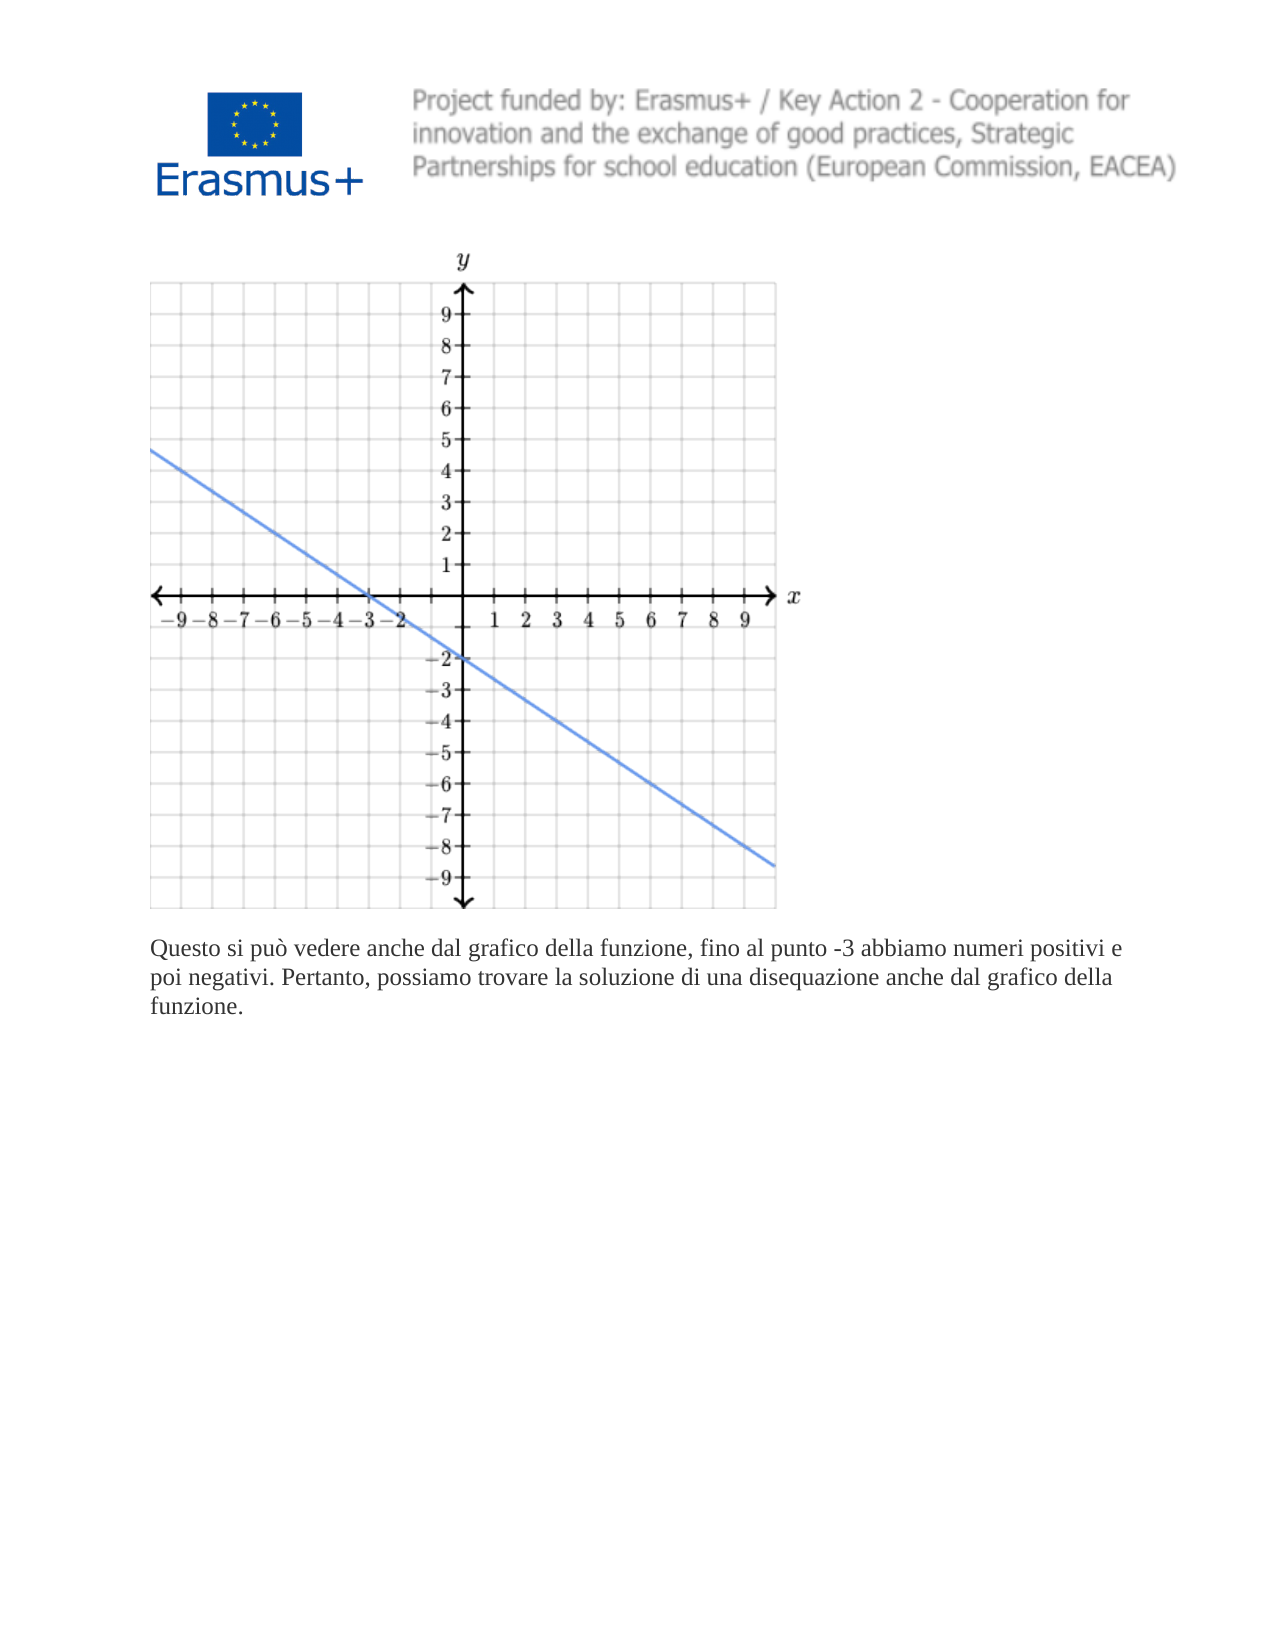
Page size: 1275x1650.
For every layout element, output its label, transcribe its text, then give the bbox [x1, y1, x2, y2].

picture [150, 75, 365, 198]
text Questo si può vedere anche dal grafico della funzione, fino al punto -3 abbiamo numeri positivi e poi negativi. Pertanto, possiamo trovare la soluzione di una disequazione anche dal grafico della funzione. [150, 933, 1125, 1020]
picture [403, 76, 1184, 188]
picture [150, 244, 814, 909]
